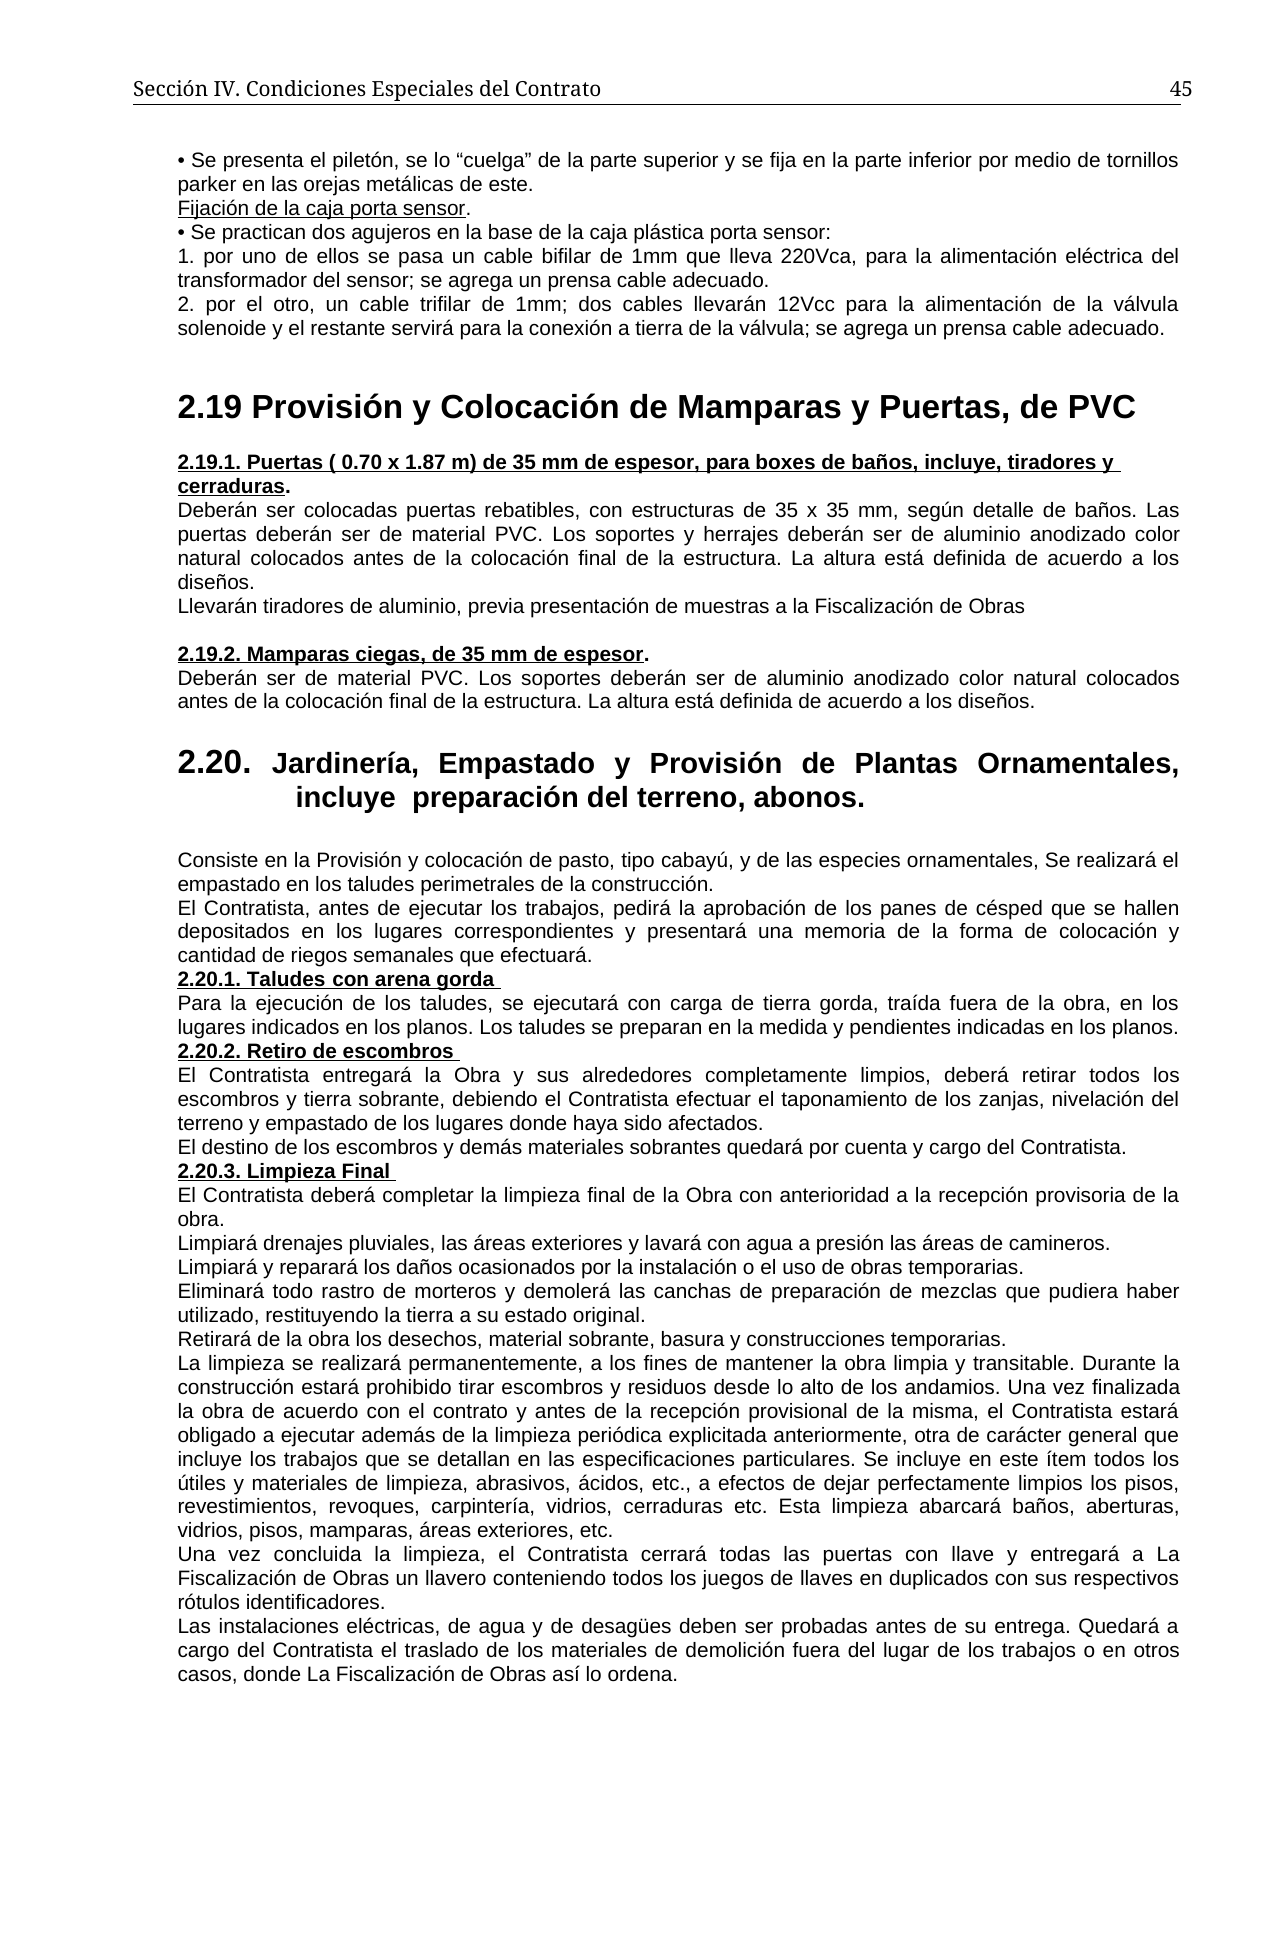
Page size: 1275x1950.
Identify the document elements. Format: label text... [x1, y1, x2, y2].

text Una vez concluida la limpieza, el Contratista cerrará todas las puertas con llave y entregará a La Fiscalización de Obras un llavero conteniendo todos los juegos de llaves en duplicados con sus respectivos rótulos identificadores. [177, 1542, 1181, 1614]
text 2.19.1. Puertas ( 0.70 x 1.87 m) de 35 mm de espesor, para boxes de baños, incluye, tiradores y cerraduras. [177, 450, 1181, 498]
text Consiste en la Provisión y colocación de pasto, tipo cabayú, y de las especies ornamentales, Se realizará el empastado en los taludes perimetrales de la construcción. [177, 847, 1181, 895]
text Fijación de la caja porta sensor. [177, 196, 1181, 219]
text • Se practican dos agujeros en la base de la caja plástica porta sensor: [177, 219, 1181, 243]
text 2.19 Provisión y Colocación de Mamparas y Puertas, de PVC [177, 387, 1181, 426]
text 2.20. Jardinería, Empastado y Provisión de Plantas Ornamentales, incluye preparación del terreno, abonos. [177, 742, 1181, 814]
text Retirará de la obra los desechos, material sobrante, basura y construcciones temporarias. [177, 1327, 1181, 1351]
text Eliminará todo rastro de morteros y demolerá las canchas de preparación de mezclas que pudiera haber utilizado, restituyendo la tierra a su estado original. [177, 1279, 1181, 1327]
text Para la ejecución de los taludes, se ejecutará con carga de tierra gorda, traída fuera de la obra, en los lugares indicados en los planos. Los taludes se preparan en la medida y pendientes indicadas en los planos. [177, 991, 1181, 1039]
text 2.20.1. Taludes con arena gorda [177, 967, 1181, 991]
text 1. por uno de ellos se pasa un cable bifilar de 1mm que lleva 220Vca, para la alimentación eléctrica del transformador del sensor; se agrega un prensa cable adecuado. [177, 243, 1181, 291]
text Las instalaciones eléctricas, de agua y de desagües deben ser probadas antes de su entrega. Quedará a cargo del Contratista el traslado de los materiales de demolición fuera del lugar de los trabajos o en otros casos, donde La Fiscalización de Obras así lo ordena. [177, 1614, 1181, 1686]
text El Contratista entregará la Obra y sus alrededores completamente limpios, deberá retirar todos los escombros y tierra sobrante, debiendo el Contratista efectuar el taponamiento de los zanjas, nivelación del terreno y empastado de los lugares donde haya sido afectados. [177, 1063, 1181, 1135]
text Deberán ser colocadas puertas rebatibles, con estructuras de 35 x 35 mm, según detalle de baños. Las puertas deberán ser de material PVC. Los soportes y herrajes deberán ser de aluminio anodizado color natural colocados antes de la colocación final de la estructura. La altura está definida de acuerdo a los diseños. [177, 498, 1181, 593]
text 2.19.2. Mamparas ciegas, de 35 mm de espesor. [177, 641, 1181, 665]
text • Se presenta el piletón, se lo “cuelga” de la parte superior y se fija en la parte inferior por medio de tornillos parker en las orejas metálicas de este. [177, 148, 1181, 196]
text 2.20.3. Limpieza Final [177, 1159, 1181, 1183]
text El Contratista, antes de ejecutar los trabajos, pedirá la aprobación de los panes de césped que se hallen depositados en los lugares correspondientes y presentará una memoria de la forma de colocación y cantidad de riegos semanales que efectuará. [177, 895, 1181, 967]
text El Contratista deberá completar la limpieza final de la Obra con anterioridad a la recepción provisoria de la obra. [177, 1183, 1181, 1231]
text Llevarán tiradores de aluminio, previa presentación de muestras a la Fiscalización de Obras [177, 593, 1181, 617]
text 2. por el otro, un cable trifilar de 1mm; dos cables llevarán 12Vcc para la alimentación de la válvula solenoide y el restante servirá para la conexión a tierra de la válvula; se agrega un prensa cable adecuado. [177, 291, 1181, 339]
text El destino de los escombros y demás materiales sobrantes quedará por cuenta y cargo del Contratista. [177, 1135, 1181, 1159]
text Deberán ser de material PVC. Los soportes deberán ser de aluminio anodizado color natural colocados antes de la colocación final de la estructura. La altura está definida de acuerdo a los diseños. [177, 665, 1181, 713]
text 2.20.2. Retiro de escombros [177, 1039, 1181, 1063]
text Limpiará y reparará los daños ocasionados por la instalación o el uso de obras temporarias. [177, 1255, 1181, 1279]
text Limpiará drenajes pluviales, las áreas exteriores y lavará con agua a presión las áreas de camineros. [177, 1231, 1181, 1255]
text La limpieza se realizará permanentemente, a los fines de mantener la obra limpia y transitable. Durante la construcción estará prohibido tirar escombros y residuos desde lo alto de los andamios. Una vez finalizada la obra de acuerdo con el contrato y antes de la recepción provisional de la misma, el Contratista estará obligado a ejecutar además de la limpieza periódica explicitada anteriormente, otra de carácter general que incluye los trabajos que se detallan en las especificaciones particulares. Se incluye en este ítem todos los útiles y materiales de limpieza, abrasivos, ácidos, etc., a efectos de dejar perfectamente limpios los pisos, revestimientos, revoques, carpintería, vidrios, cerraduras etc. Esta limpieza abarcará baños, aberturas, vidrios, pisos, mamparas, áreas exteriores, etc. [177, 1351, 1181, 1542]
